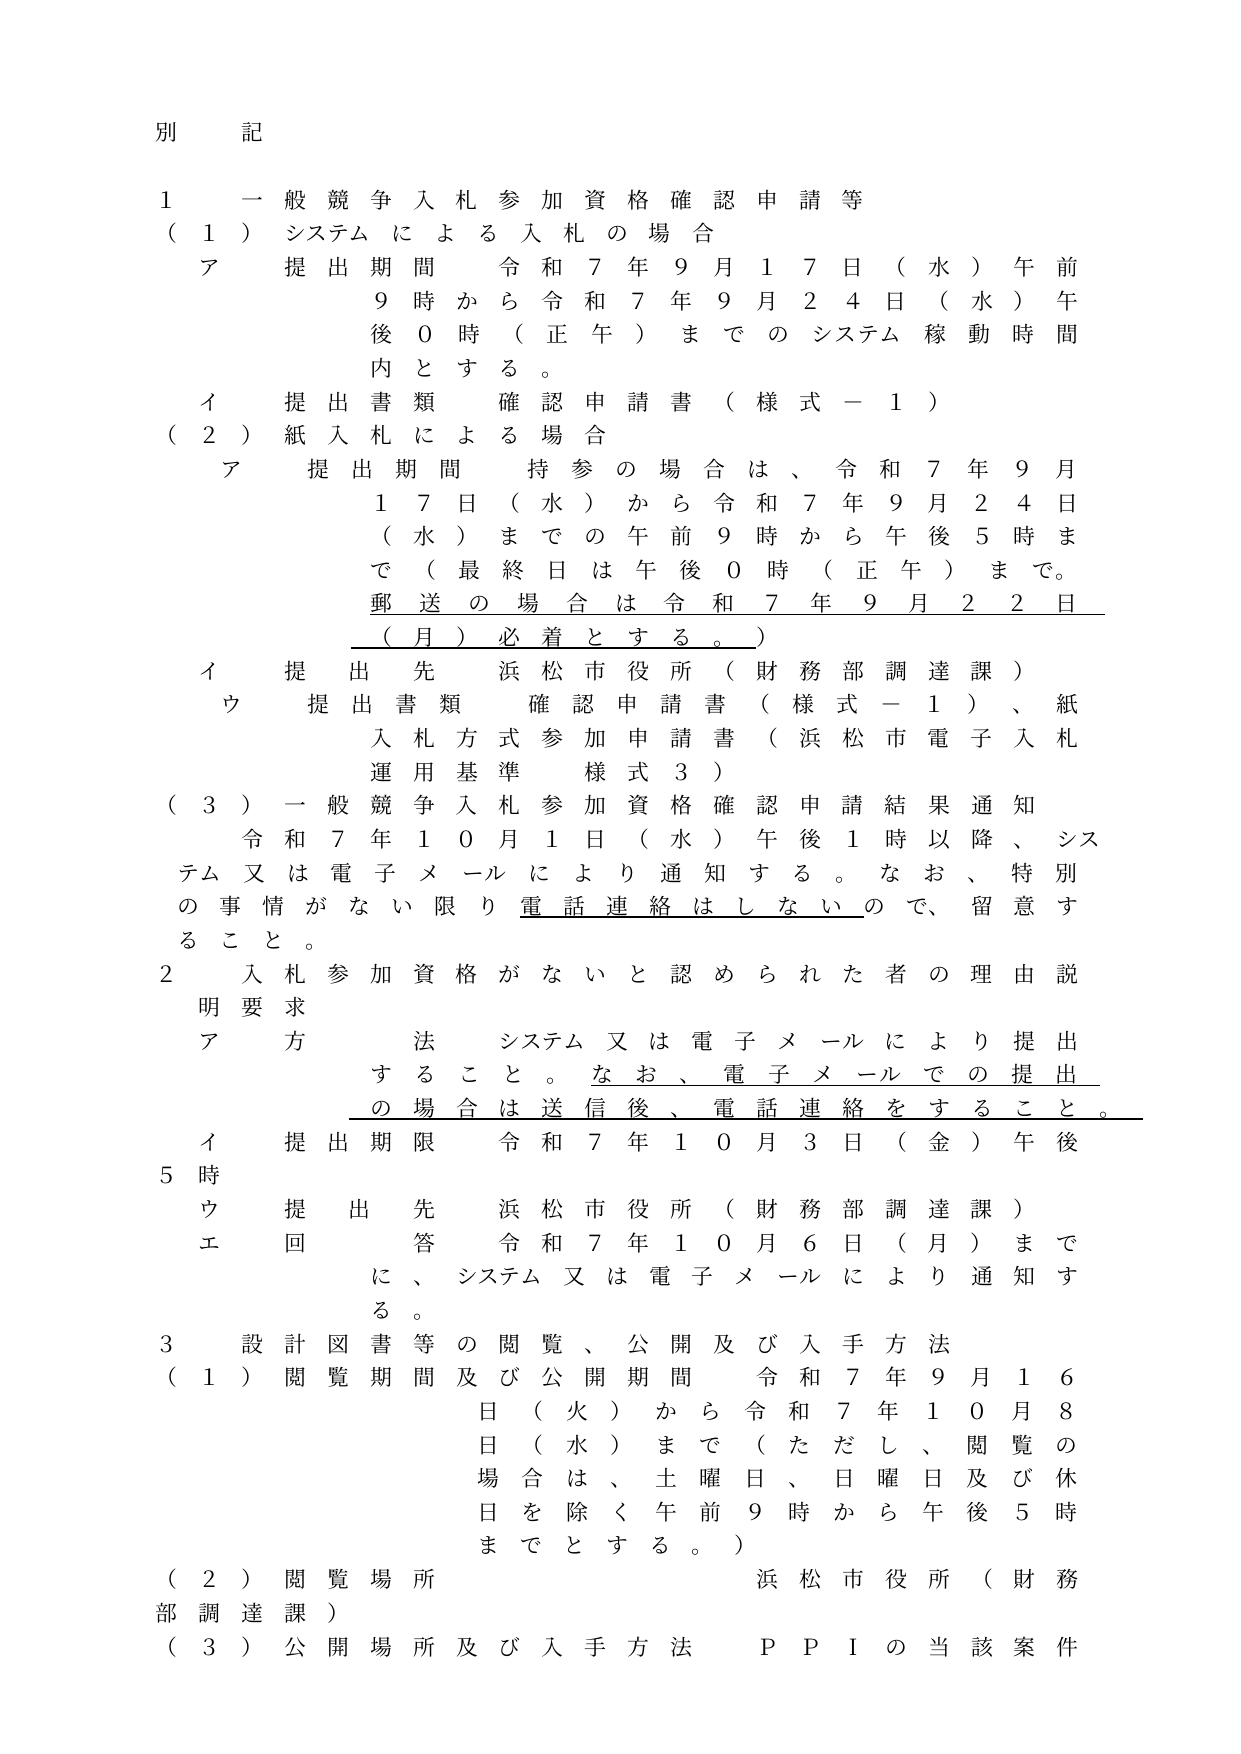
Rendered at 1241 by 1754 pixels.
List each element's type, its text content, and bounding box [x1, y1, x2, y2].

text イ 提出書類 確認申請書（様式－１） [198, 384, 1099, 417]
text （２）紙入札による場合 [155, 417, 1099, 451]
text ア 方 法 システム又は電子メールにより提出すること。なお、電子メールでの提出の場合は送信後、電話連絡をすること。 [198, 1023, 1099, 1124]
text ウ 提 出 先 浜松市役所（財務部調達課） [155, 1191, 1099, 1225]
text イ 提出期限 令和７年１０月３日（金）午後５時 [155, 1124, 1099, 1191]
text （２）閲覧場所 浜松市役所（財務部調達課） [155, 1561, 1099, 1629]
text ア 提出期間 持参の場合は、令和７年９月１７日（水）から令和７年９月２４日（水）までの午前９時から午後５時まで（最終日は午後０時（正午）まで。郵送の場合は令和７年９月２２日（月）必着とする。） [201, 451, 1099, 653]
text （１）システムによる入札の場合 [155, 216, 1099, 249]
text （１）閲覧期間及び公開期間 令和７年９月１６日（火）から令和７年１０月８日（水）まで（ただし、閲覧の場合は、土曜日、日曜日及び休日を除く午前９時から午後５時までとする。） [155, 1359, 1099, 1561]
text 別 記 [155, 114, 1099, 148]
text エ 回 答 令和７年１０月６日（月）までに、システム又は電子メールにより通知する。 [198, 1225, 1099, 1326]
text ア 提出期間 令和７年９月１７日（水）午前９時から令和７年９月２４日（水）午後０時（正午）までのシステム稼動時間内とする。 [198, 249, 1099, 384]
text 令和７年１０月１日（水）午後１時以降、システム又は電子メールにより通知する。なお、特別の事情がない限り電話連絡はしないので、留意すること。 [155, 821, 1099, 956]
text １ 一般競争入札参加資格確認申請等 [155, 182, 1099, 216]
text （３）一般競争入札参加資格確認申請結果通知 [155, 787, 1099, 821]
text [155, 1629, 1099, 1662]
text ２ 入札参加資格がないと認められた者の理由説明要求 [155, 956, 1099, 1023]
text ウ 提出書類 確認申請書（様式－１）、紙入札方式参加申請書（浜松市電子入札運用基準 様式３） [201, 687, 1099, 787]
text イ 提 出 先 浜松市役所（財務部調達課） [155, 653, 1099, 687]
text ３ 設計図書等の閲覧、公開及び入手方法 [155, 1326, 1099, 1359]
